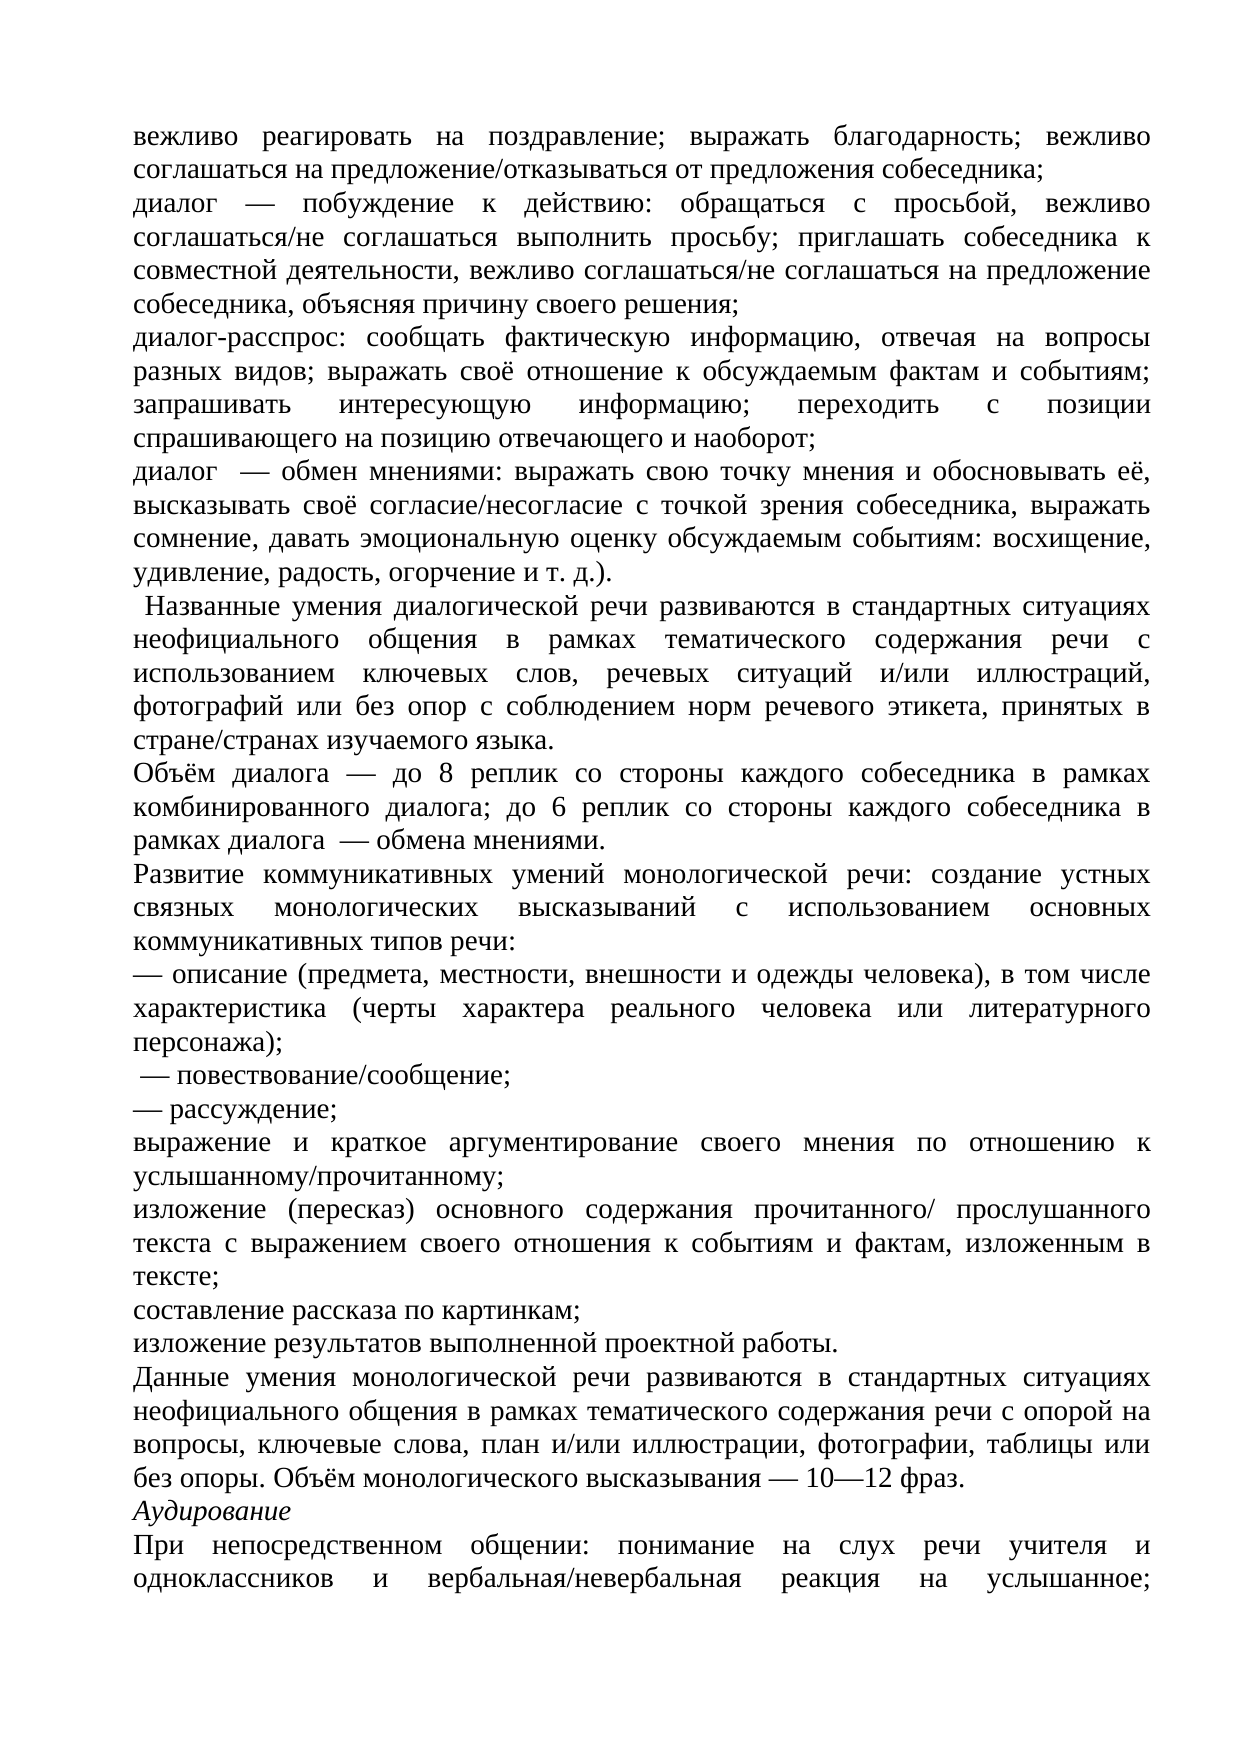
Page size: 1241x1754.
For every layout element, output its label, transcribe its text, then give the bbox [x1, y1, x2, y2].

text диалог — обмен мнениями: выражать свою точку мнения и обосновывать её, высказывать своё согласие/несогласие с точкой зрения собеседника, выражать сомнение, давать эмоциональную оценку обсуждаемым событиям: восхищение, удивление, радость, огорчение и т. д.). [133, 453, 1152, 588]
text Названные умения диалогической речи развиваются в стандартных ситуациях неофициального общения в рамках тематического содержания речи с использованием ключевых слов, речевых ситуаций и/или иллюстраций, фотографий или без опор с соблюдением норм речевого этикета, принятых в стране/странах изучаемого языка. [133, 588, 1152, 755]
text изложение (пересказ) основного содержания прочитанного/ прослушанного текста с выражением своего отношения к событиям и фактам, изложенным в тексте; [133, 1191, 1152, 1292]
text выражение и краткое аргументирование своего мнения по отношению к услышанному/прочитанному; [133, 1124, 1152, 1191]
text составление рассказа по картинкам; [133, 1292, 1152, 1326]
text диалог-расспрос: сообщать фактическую информацию, отвечая на вопросы разных видов; выражать своё отношение к обсуждаемым фактам и событиям; запрашивать интересующую информацию; переходить с позиции спрашивающего на позицию отвечающего и наоборот; [133, 319, 1152, 453]
text — рассуждение; [133, 1091, 1152, 1124]
text Объём диалога — до 8 реплик со стороны каждого собеседника в рамках комбинированного диалога; до 6 реплик со стороны каждого собеседника в рамках диалога — обмена мнениями. [133, 755, 1152, 856]
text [133, 118, 1152, 185]
text — описание (предмета, местности, внешности и одежды человека), в том числе характеристика (черты характера реального человека или литературного персонажа); [133, 957, 1152, 1057]
text Аудирование [133, 1493, 1152, 1527]
text изложение результатов выполненной проектной работы. [133, 1326, 1152, 1359]
text Данные умения монологической речи развиваются в стандартных ситуациях неофициального общения в рамках тематического содержания речи с опорой на вопросы, ключевые слова, план и/или иллюстрации, фотографии, таблицы или без опоры. Объём монологического высказывания — 10—12 фраз. [133, 1359, 1152, 1493]
text диалог — побуждение к действию: обращаться с просьбой, вежливо соглашаться/не соглашаться выполнить просьбу; приглашать собеседника к совместной деятельности, вежливо соглашаться/не соглашаться на предложение собеседника, объясняя причину своего решения; [133, 185, 1152, 319]
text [133, 1527, 1152, 1594]
text — повествование/сообщение; [133, 1057, 1152, 1091]
text Развитие коммуникативных умений монологической речи: создание устных связных монологических высказываний с использованием основных коммуникативных типов речи: [133, 856, 1152, 957]
